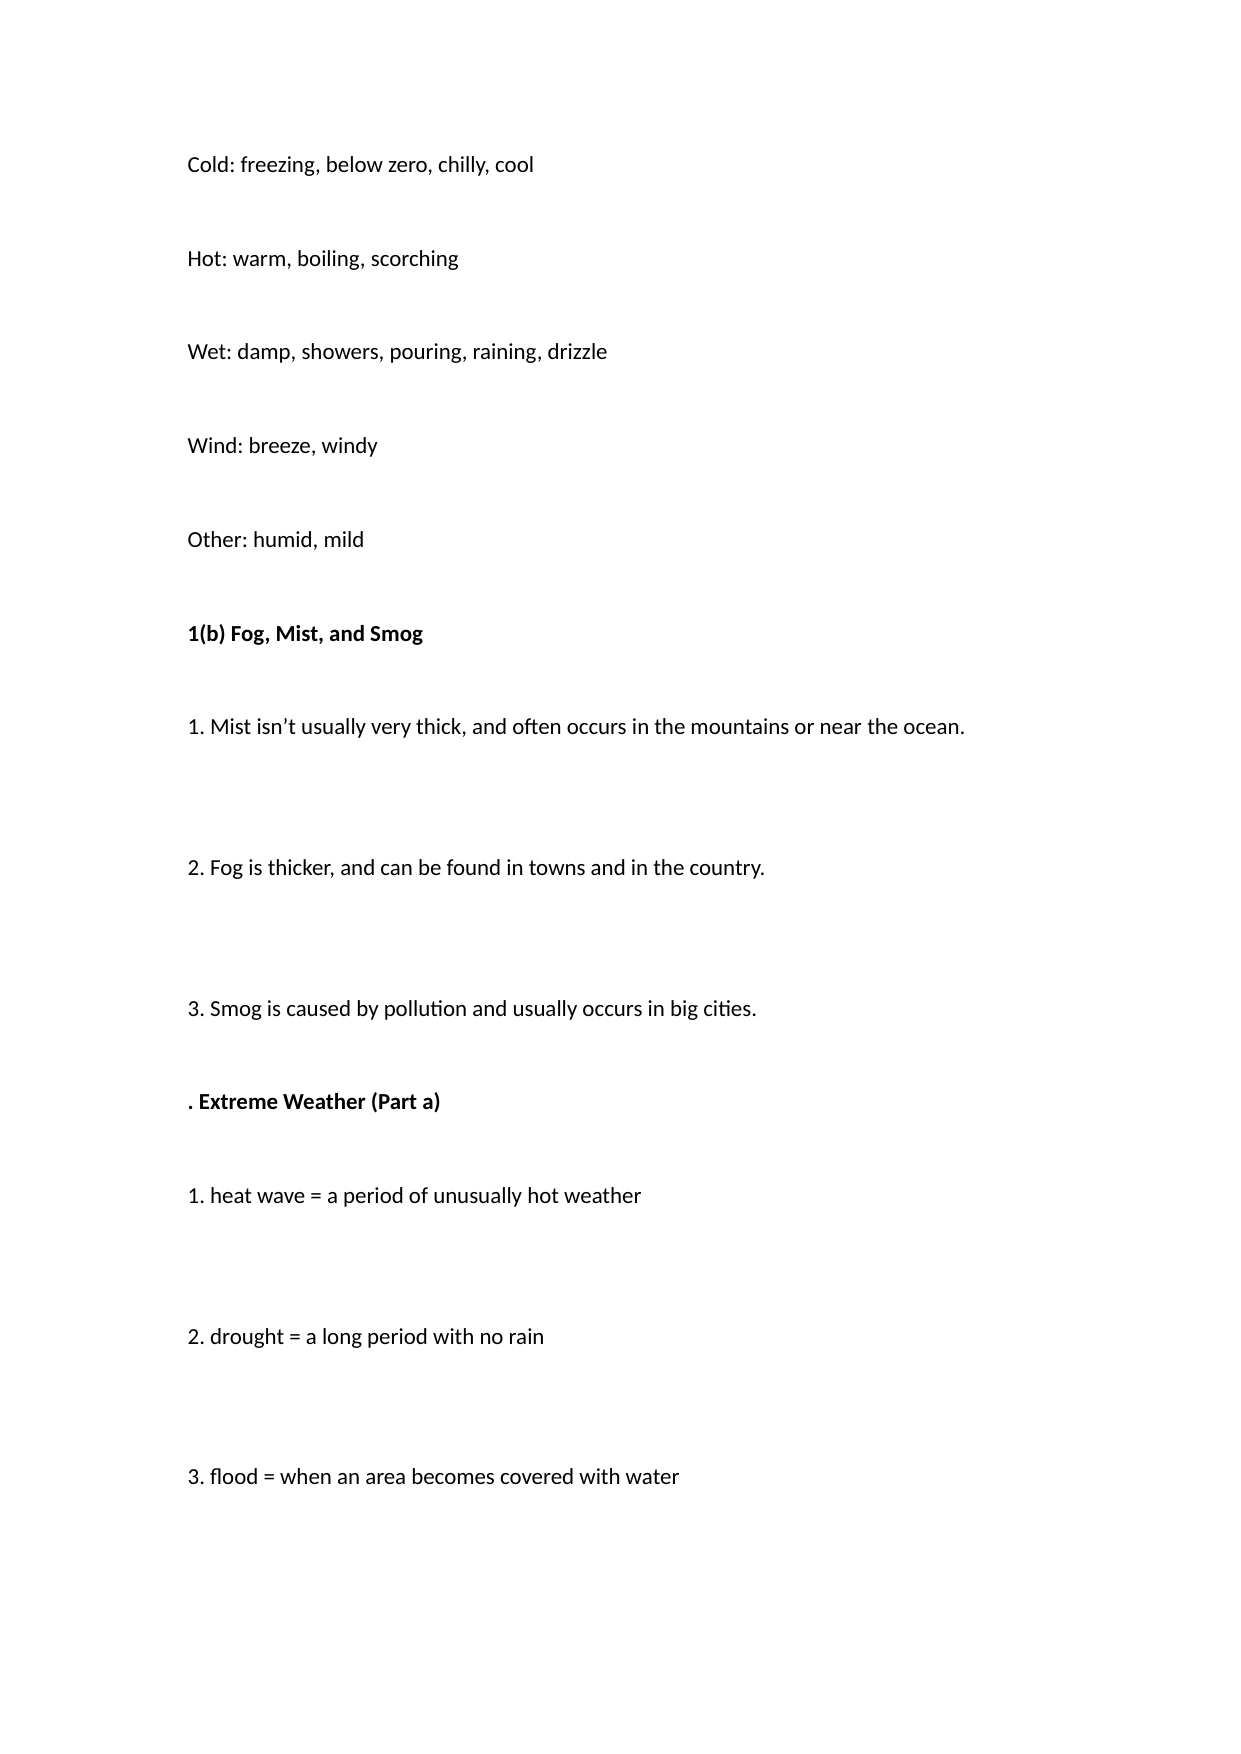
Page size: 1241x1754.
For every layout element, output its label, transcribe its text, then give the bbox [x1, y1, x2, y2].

text Hot: warm, boiling, scorching [187, 244, 1053, 272]
text 1(b) Fog, Mist, and Smog [187, 619, 1053, 647]
text Other: humid, mild [187, 525, 1053, 553]
text . Extreme Weather (Part a) [187, 1087, 1053, 1116]
text 1. Mist isn’t usually very thick, and often occurs in the mountains or near the ocean. [187, 712, 1053, 741]
text Cold: freezing, below zero, chilly, cool [187, 150, 1053, 178]
text 1. heat wave = a period of unusually hot weather [187, 1181, 1053, 1209]
text Wet: damp, showers, pouring, raining, drizzle [187, 337, 1053, 366]
text 2. drought = a long period with no rain [187, 1322, 1053, 1350]
text 3. flood = when an area becomes covered with water [187, 1462, 1053, 1491]
text 3. Smog is caused by pollution and usually occurs in big cities. [187, 994, 1053, 1022]
text Wind: breeze, windy [187, 431, 1053, 459]
text 2. Fog is thicker, and can be found in towns and in the country. [187, 853, 1053, 881]
